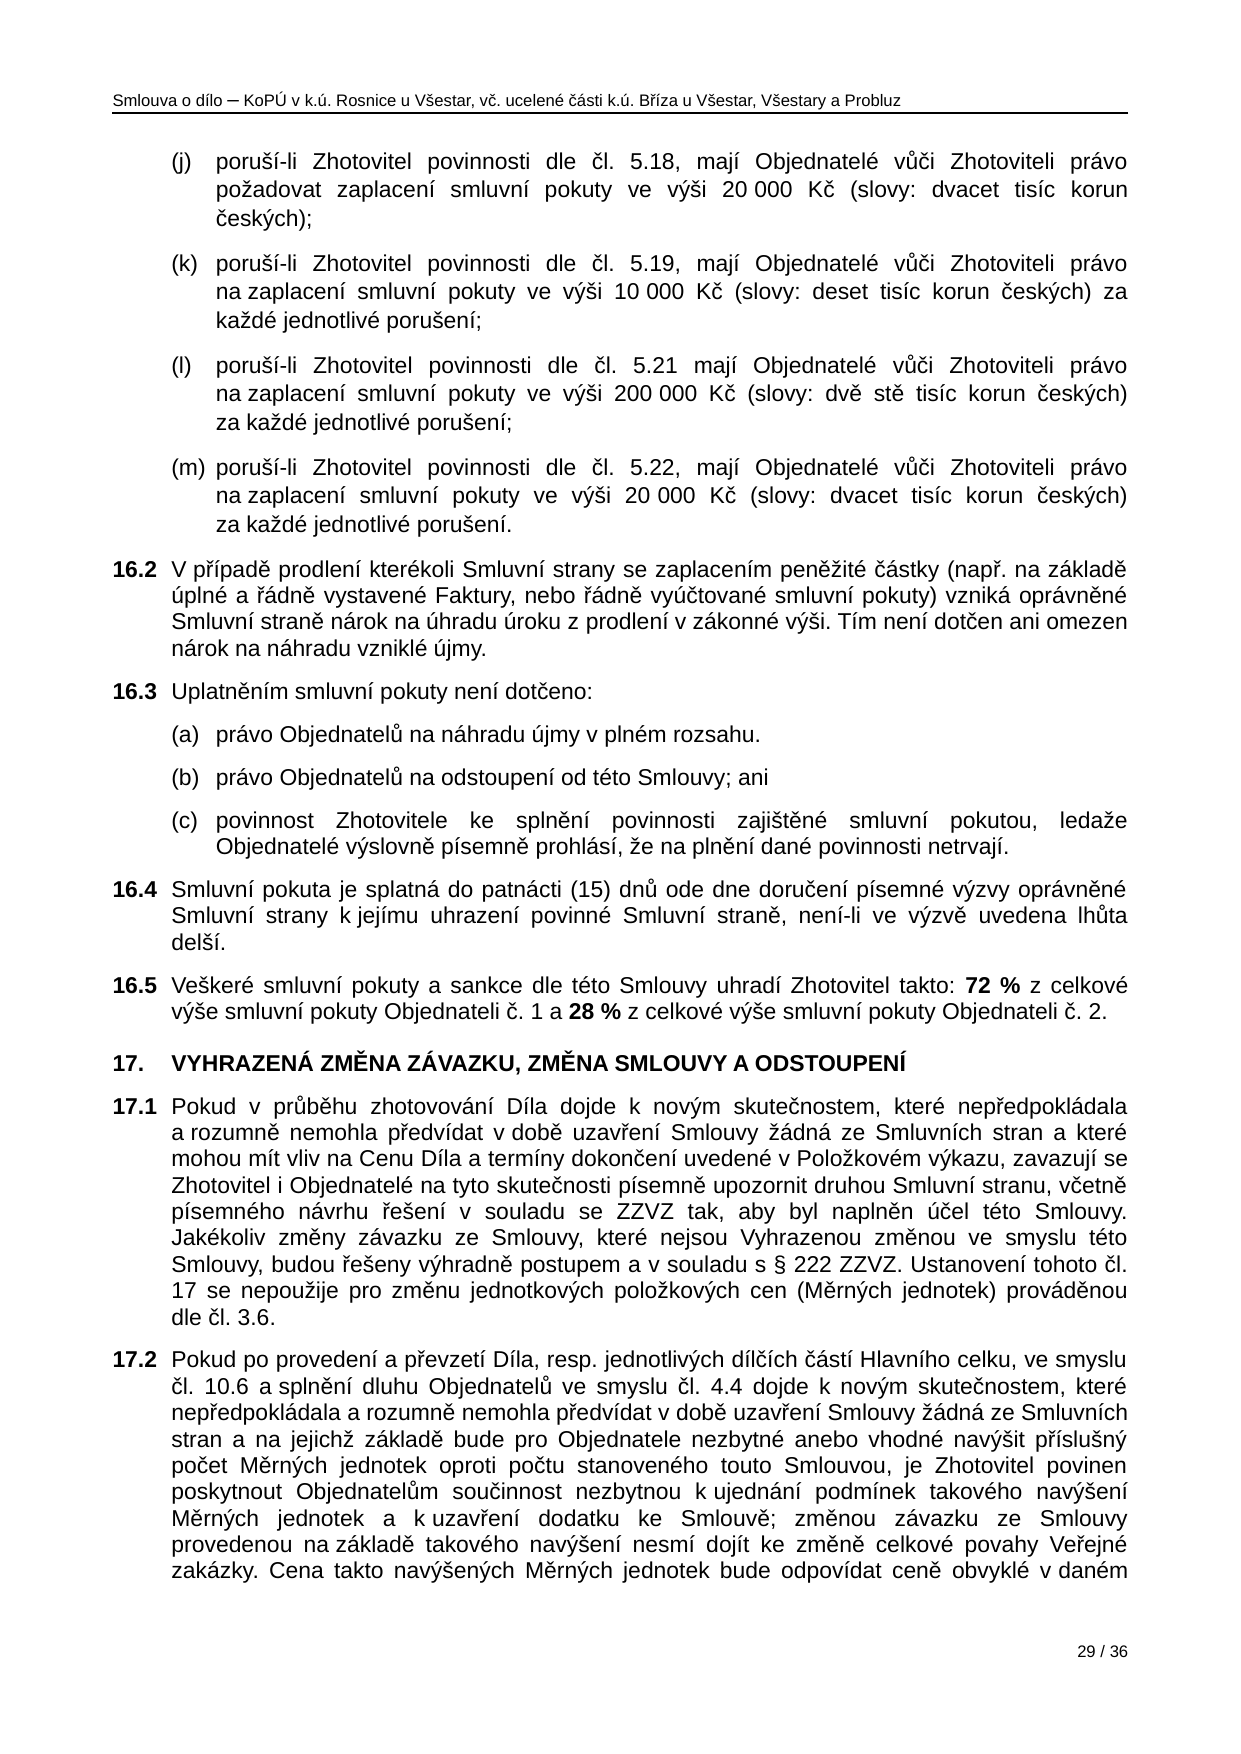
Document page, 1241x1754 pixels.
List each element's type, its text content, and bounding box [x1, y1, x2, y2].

text poruší-li Zhotovitel povinnosti dle čl. 5.19, mají Objednatelé vůči Zhotoviteli právo na zaplacení smluvní pokuty ve výši 10 000 Kč (slovy: deset tisíc korun českých) za každé jednotlivé porušení; [171, 250, 1128, 333]
text V případě prodlení kterékoli Smluvní strany se zaplacením peněžité částky (např. na základě úplné a řádně vystavené Faktury, nebo řádně vyúčtované smluvní pokuty) vzniká oprávněné Smluvní straně nárok na úhradu úroku z prodlení v zákonné výši. Tím není dotčen ani omezen nárok na náhradu vzniklé újmy. [112, 556, 1128, 661]
text Veškeré smluvní pokuty a sankce dle této Smlouvy uhradí Zhotovitel takto: 72 % z celkové výše smluvní pokuty Objednateli č. 1 a 28 % z celkové výše smluvní pokuty Objednateli č. 2. [112, 972, 1128, 1024]
text Pokud v průběhu zhotovování Díla dojde k novým skutečnostem, které nepředpokládala a rozumně nemohla předvídat v době uzavření Smlouvy žádná ze Smluvních stran a které mohou mít vliv na Cenu Díla a termíny dokončení uvedené v Položkovém výkazu, zavazují se Zhotovitel i Objednatelé na tyto skutečnosti písemně upozornit druhou Smluvní stranu, včetně písemného návrhu řešení v souladu se ZZVZ tak, aby byl naplněn účel této Smlouvy. Jakékoliv změny závazku ze Smlouvy, které nejsou Vyhrazenou změnou ve smyslu této Smlouvy, budou řešeny výhradně postupem a v souladu s § 222 ZZVZ. Ustanovení tohoto čl. 17 se nepoužije pro změnu jednotkových položkových cen (Měrných jednotek) prováděnou dle čl. 3.6. [112, 1093, 1128, 1330]
text Smluvní pokuta je splatná do patnácti (15) dnů ode dne doručení písemné výzvy oprávněné Smluvní strany k jejímu uhrazení povinné Smluvní straně, není-li ve výzvě uvedena lhůta delší. [112, 876, 1128, 955]
text Vyhrazená změna závazku, změna smlouvy a odstoupení [112, 1049, 1128, 1076]
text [112, 1346, 1128, 1584]
list právo Objednatelů na odstoupení od této Smlouvy; ani [171, 764, 1128, 790]
list právo Objednatelů na náhradu újmy v plném rozsahu. [171, 721, 1128, 747]
text poruší-li Zhotovitel povinnosti dle čl. 5.18, mají Objednatelé vůči Zhotoviteli právo požadovat zaplacení smluvní pokuty ve výši 20 000 Kč (slovy: dvacet tisíc korun českých); [171, 148, 1128, 231]
list povinnost Zhotovitele ke splnění povinnosti zajištěné smluvní pokutou, ledaže Objednatelé výslovně písemně prohlásí, že na plnění dané povinnosti netrvají. [171, 807, 1128, 859]
text poruší-li Zhotovitel povinnosti dle čl. 5.21 mají Objednatelé vůči Zhotoviteli právo na zaplacení smluvní pokuty ve výši 200 000 Kč (slovy: dvě stě tisíc korun českých) za každé jednotlivé porušení; [171, 352, 1128, 435]
text Uplatněním smluvní pokuty není dotčeno: [112, 678, 1128, 704]
text poruší-li Zhotovitel povinnosti dle čl. 5.22, mají Objednatelé vůči Zhotoviteli právo na zaplacení smluvní pokuty ve výši 20 000 Kč (slovy: dvacet tisíc korun českých) za každé jednotlivé porušení. [171, 454, 1128, 537]
